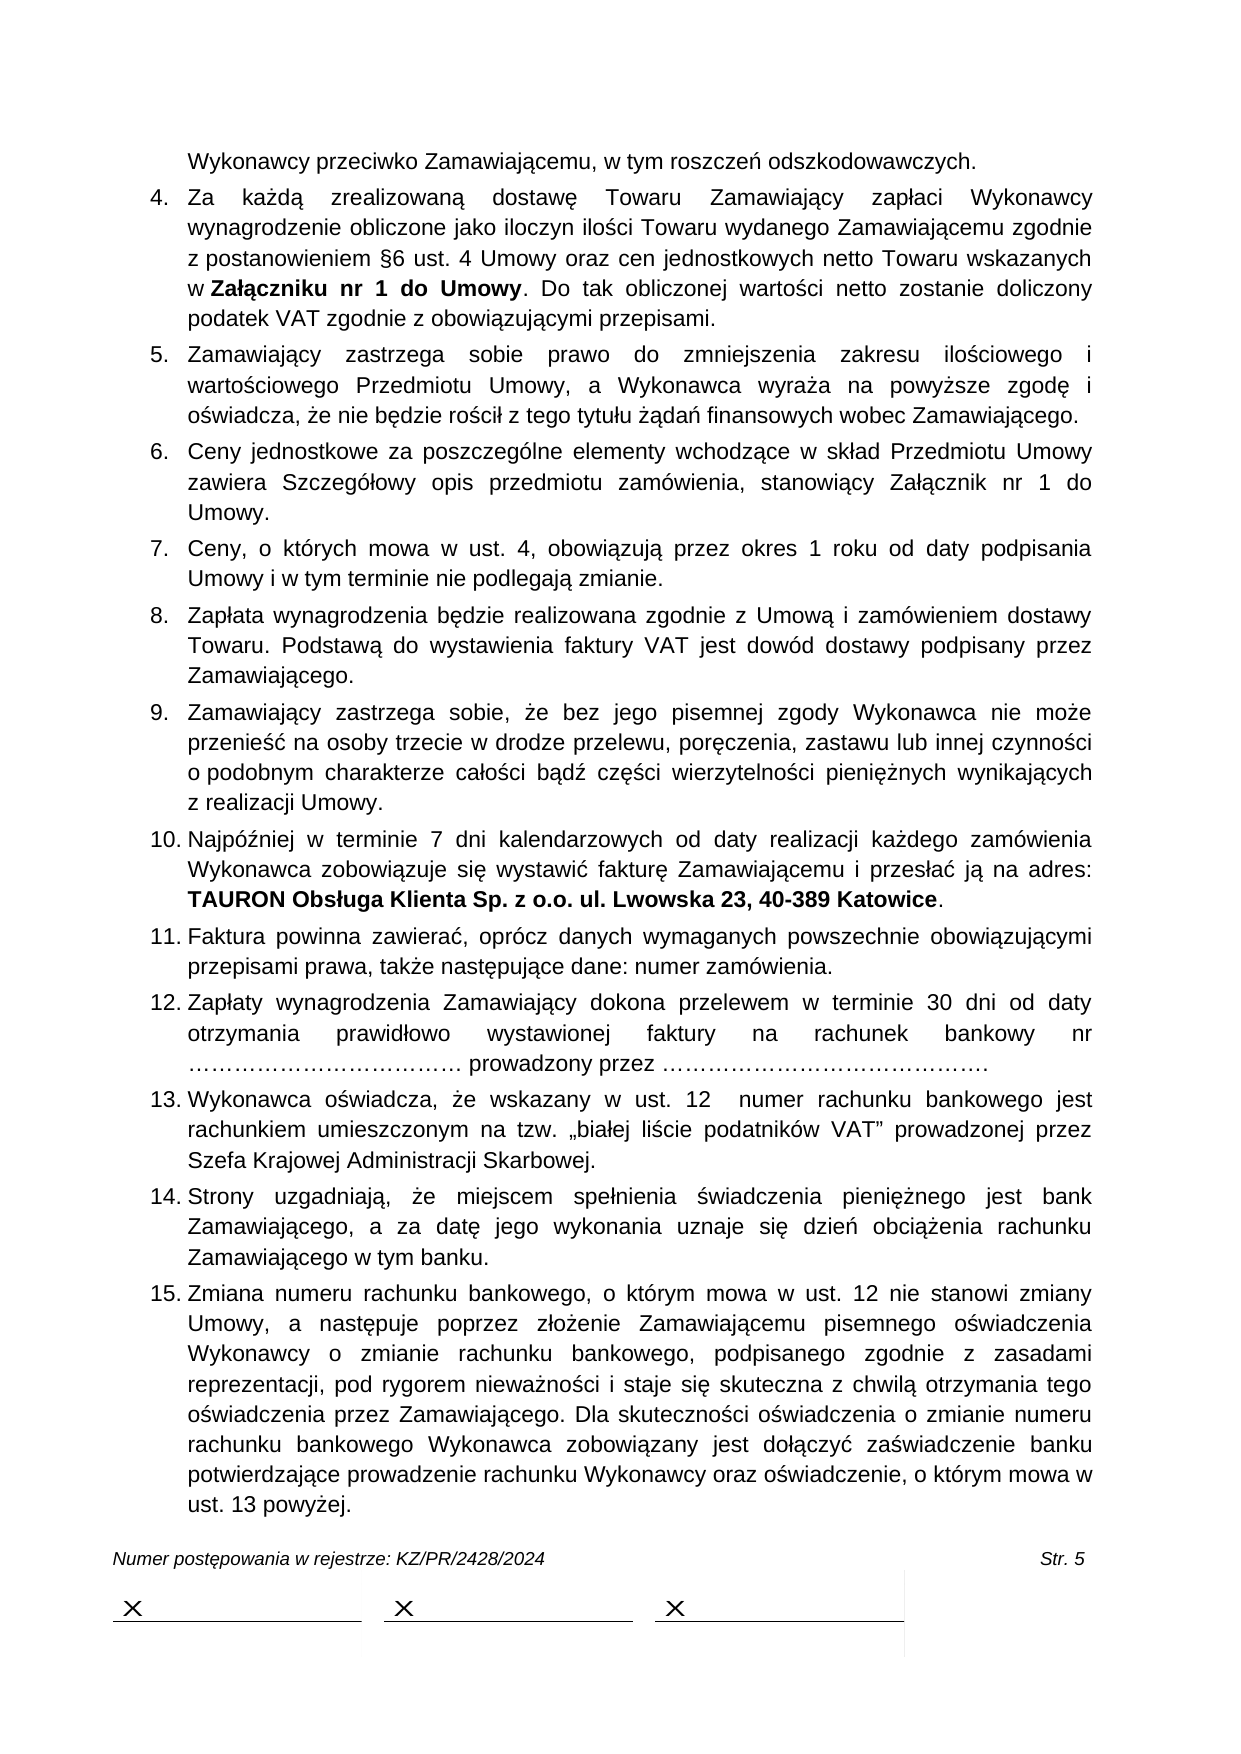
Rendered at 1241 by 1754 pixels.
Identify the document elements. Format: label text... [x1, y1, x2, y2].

list Zapłata wynagrodzenia będzie realizowana zgodnie z Umową i zamówieniem dostawy Towaru. Podstawą do wystawienia faktury VAT jest dowód dostawy podpisany przez Zamawiającego. [150, 602, 1093, 688]
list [150, 148, 1093, 174]
list Ceny, o których mowa w ust. 4, obowiązują przez okres 1 roku od daty podpisania Umowy i w tym terminie nie podlegają zmianie. [150, 535, 1093, 592]
list Zamawiający zastrzega sobie prawo do zmniejszenia zakresu ilościowego i wartościowego Przedmiotu Umowy, a Wykonawca wyraża na powyższe zgodę i oświadcza, że nie będzie rościł z tego tytułu żądań finansowych wobec Zamawiającego. [150, 341, 1093, 428]
list Zmiana numeru rachunku bankowego, o którym mowa w ust. 12 nie stanowi zmiany Umowy, a następuje poprzez złożenie Zamawiającemu pisemnego oświadczenia Wykonawcy o zmianie rachunku bankowego, podpisanego zgodnie z zasadami reprezentacji, pod rygorem nieważności i staje się skuteczna z chwilą otrzymania tego oświadczenia przez Zamawiającego. Dla skuteczności oświadczenia o zmianie numeru rachunku bankowego Wykonawca zobowiązany jest dołączyć zaświadczenie banku potwierdzające prowadzenie rachunku Wykonawcy oraz oświadczenie, o którym mowa w ust. 13 powyżej. [150, 1280, 1093, 1518]
list Zapłaty wynagrodzenia Zamawiający dokona przelewem w terminie 30 dni od daty otrzymania prawidłowo wystawionej faktury na rachunek bankowy nr ……………………………… prowadzony przez ……………………………………. [150, 989, 1093, 1076]
list Faktura powinna zawierać, oprócz danych wymaganych powszechnie obowiązującymi przepisami prawa, także następujące dane: numer zamówienia. [150, 923, 1093, 979]
list Zamawiający zastrzega sobie, że bez jego pisemnej zgody Wykonawca nie może przenieść na osoby trzecie w drodze przelewu, poręczenia, zastawu lub innej czynności o podobnym charakterze całości bądź części wierzytelności pieniężnych wynikających z realizacji Umowy. [150, 699, 1093, 816]
list Ceny jednostkowe za poszczególne elementy wchodzące w skład Przedmiotu Umowy zawiera Szczegółowy opis przedmiotu zamówienia, stanowiący Załącznik nr 1 do Umowy. [150, 438, 1093, 525]
list Strony uzgadniają, że miejscem spełnienia świadczenia pieniężnego jest bank Zamawiającego, a za datę jego wykonania uznaje się dzień obciążenia rachunku Zamawiającego w tym banku. [150, 1183, 1093, 1270]
list Najpóźniej w terminie 7 dni kalendarzowych od daty realizacji każdego zamówienia Wykonawca zobowiązuje się wystawić fakturę Zamawiającemu i przesłać ją na adres: TAURON Obsługa Klienta Sp. z o.o. ul. Lwowska 23, 40-389 Katowice. [150, 826, 1093, 912]
list Za każdą zrealizowaną dostawę Towaru Zamawiający zapłaci Wykonawcy wynagrodzenie obliczone jako iloczyn ilości Towaru wydanego Zamawiającemu zgodnie z postanowieniem §6 ust. 4 Umowy oraz cen jednostkowych netto Towaru wskazanych w Załączniku nr 1 do Umowy. Do tak obliczonej wartości netto zostanie doliczony podatek VAT zgodnie z obowiązującymi przepisami. [150, 184, 1093, 331]
list Wykonawca oświadcza, że wskazany w ust. 12 numer rachunku bankowego jest rachunkiem umieszczonym na tzw. „białej liście podatników VAT” prowadzonej przez Szefa Krajowej Administracji Skarbowej. [150, 1086, 1093, 1173]
